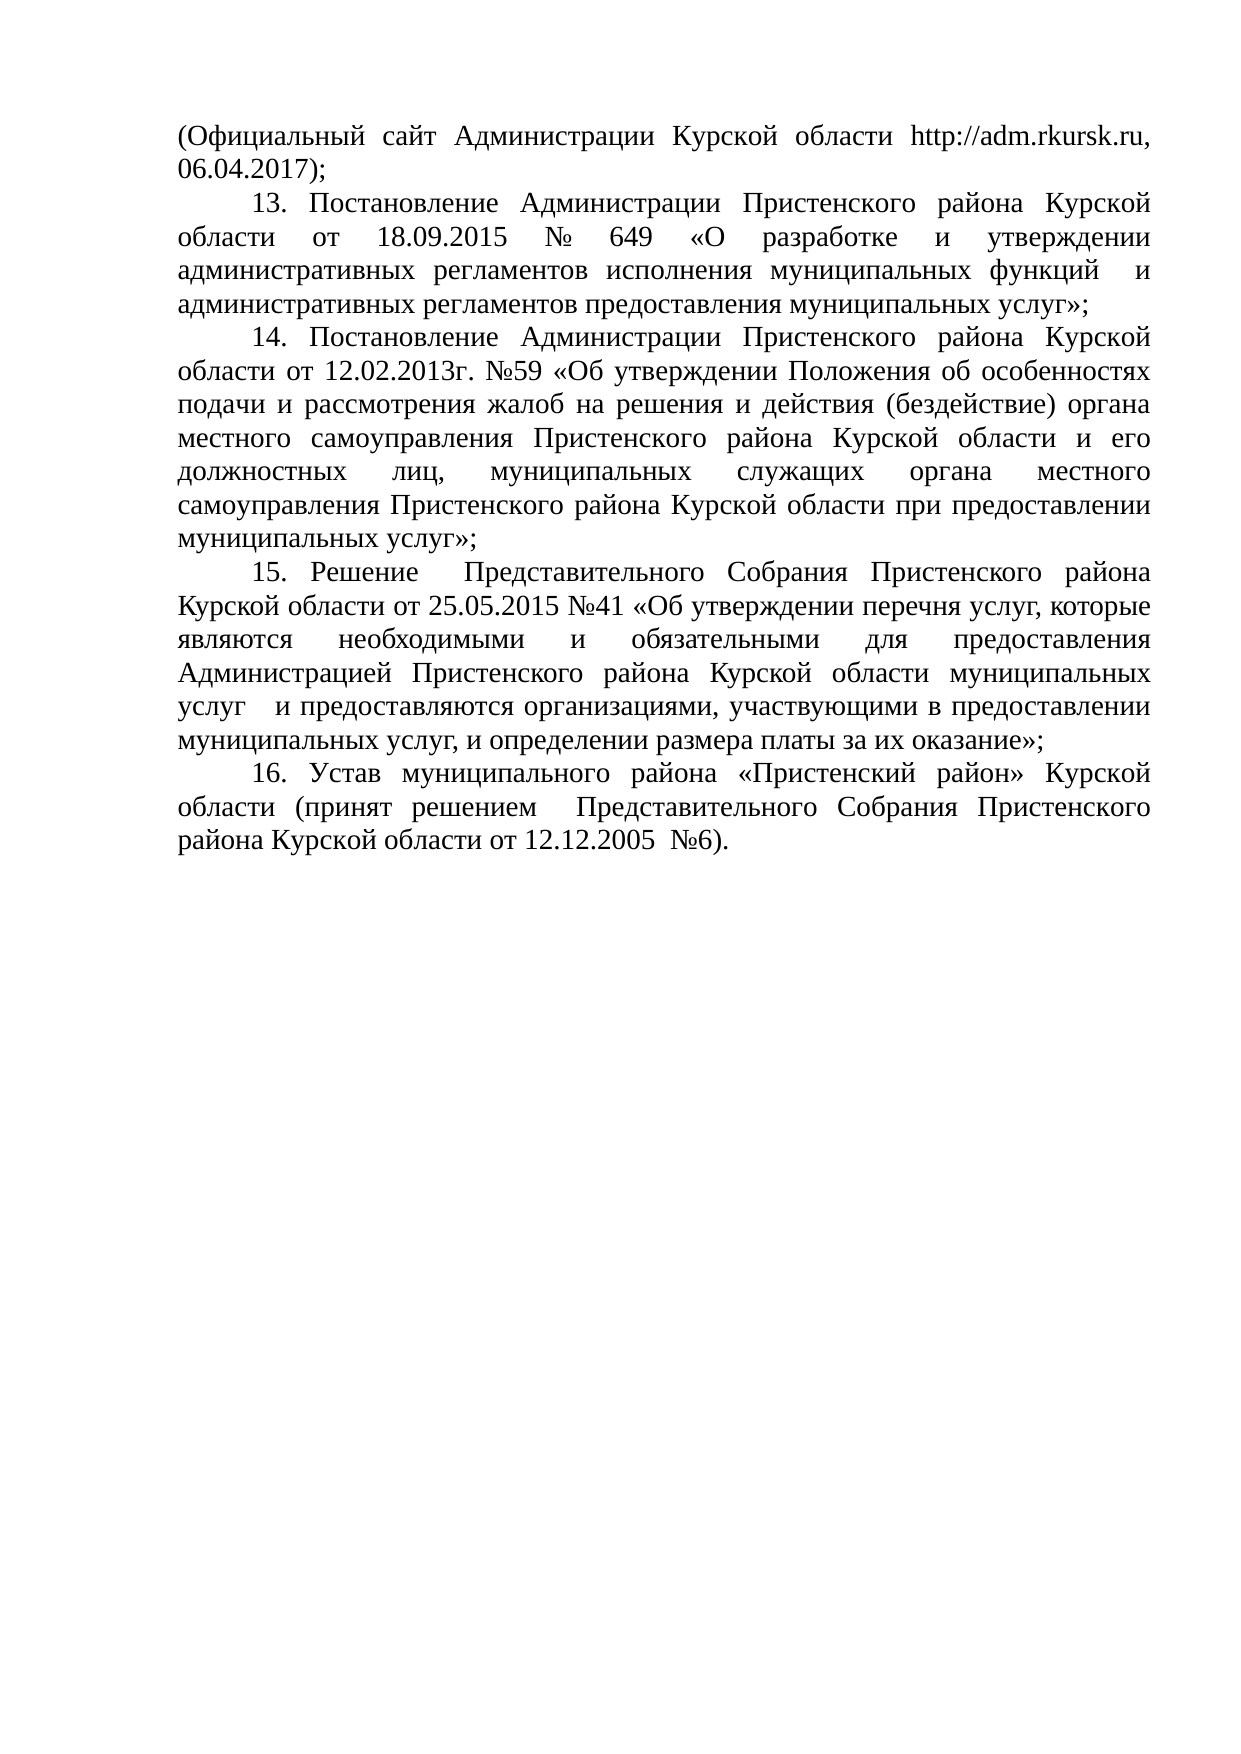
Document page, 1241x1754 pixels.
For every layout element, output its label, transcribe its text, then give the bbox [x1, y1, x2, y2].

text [177, 118, 1152, 185]
text 13. Постановление Администрации Пристенского района Курской области от 18.09.2015 № 649 «О разработке и утверждении административных регламентов исполнения муниципальных функций и административных регламентов предоставления муниципальных услуг»; [177, 185, 1152, 319]
text 16. Устав муниципального района «Пристенский район» Курской области (принят решением Представительного Собрания Пристенского района Курской области от 12.12.2005 №6). [177, 755, 1152, 856]
text 15. Решение Представительного Собрания Пристенского района Курской области от 25.05.2015 №41 «Об утверждении перечня услуг, которые являются необходимыми и обязательными для предоставления Администрацией Пристенского района Курской области муниципальных услуг и предоставляются организациями, участвующими в предоставлении муниципальных услуг, и определении размера платы за их оказание»; [177, 554, 1152, 755]
text 14. Постановление Администрации Пристенского района Курской области от 12.02.2013г. №59 «Об утверждении Положения об особенностях подачи и рассмотрения жалоб на решения и действия (бездействие) органа местного самоуправления Пристенского района Курской области и его должностных лиц, муниципальных служащих органа местного самоуправления Пристенского района Курской области при предоставлении муниципальных услуг»; [177, 319, 1152, 554]
